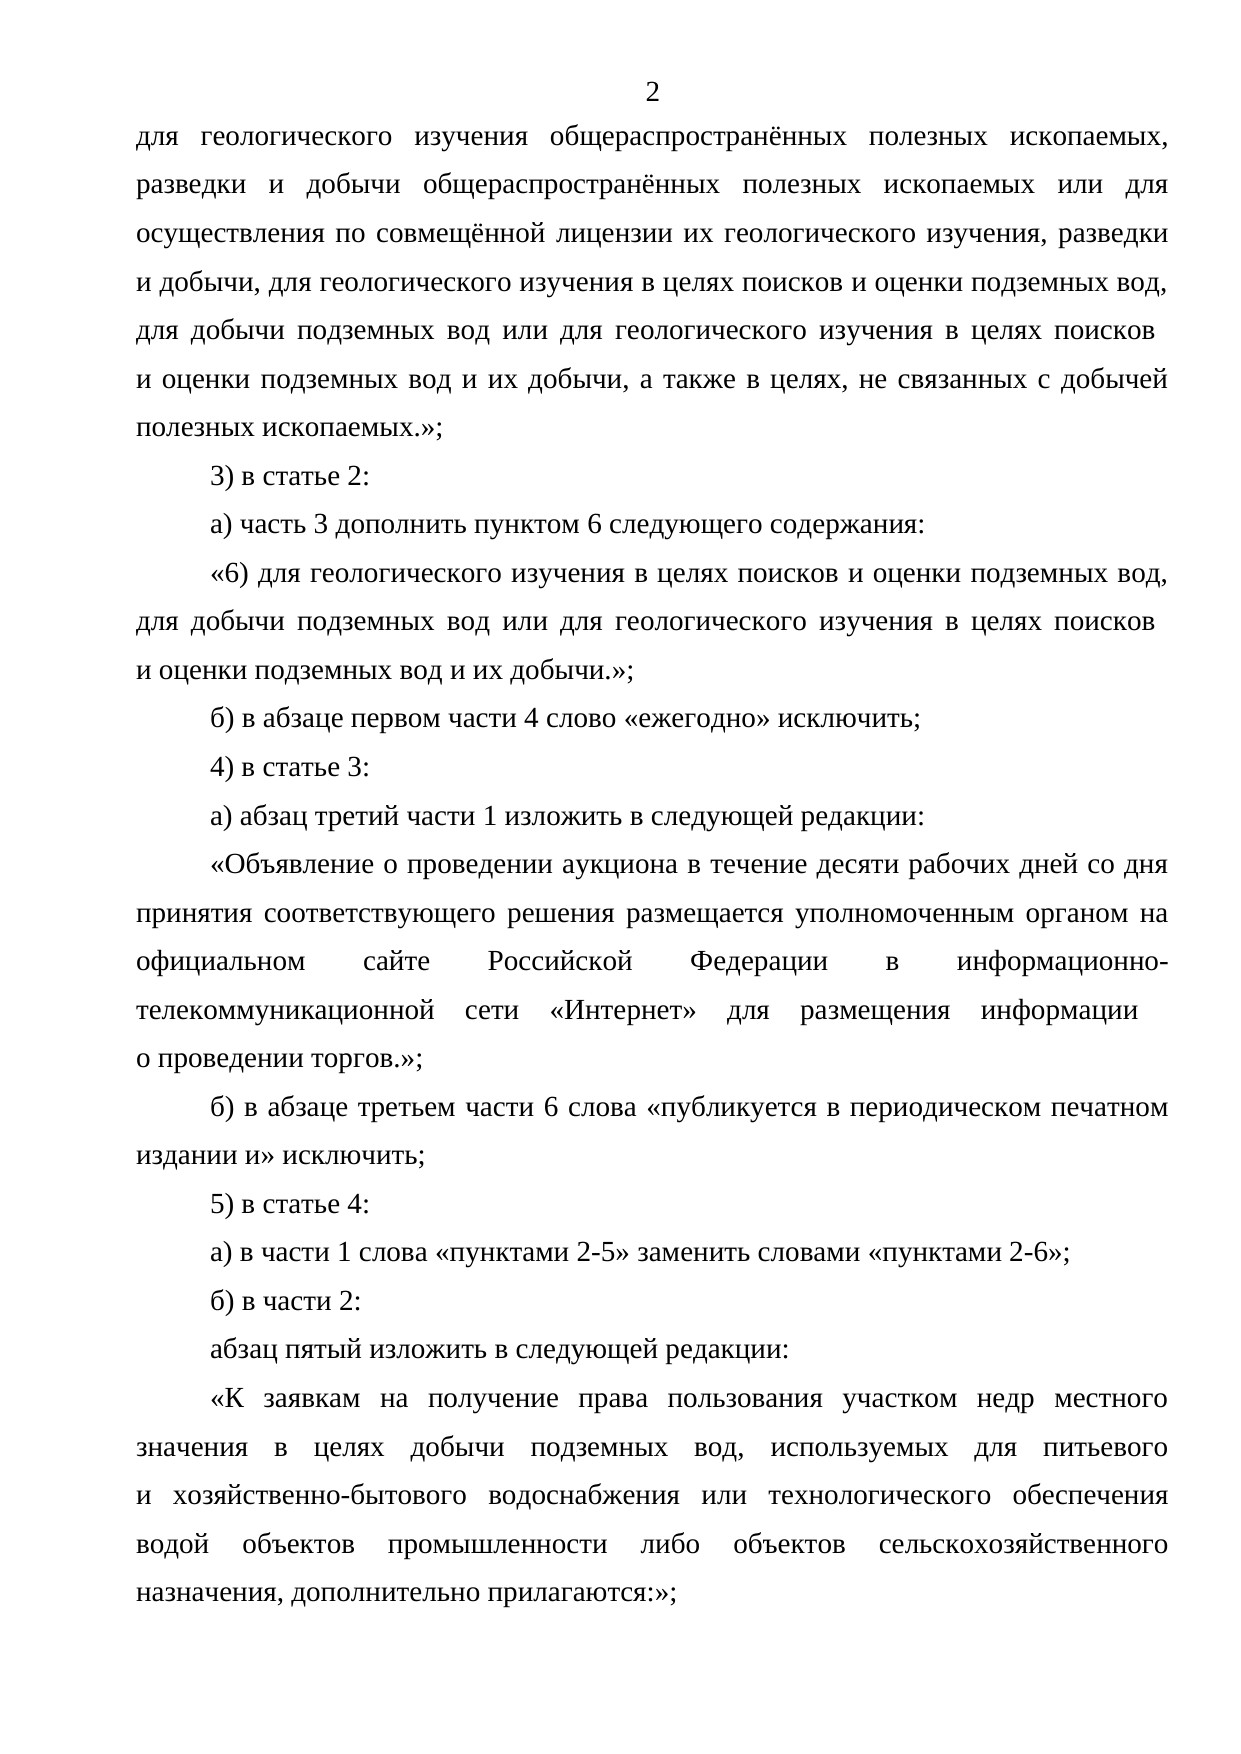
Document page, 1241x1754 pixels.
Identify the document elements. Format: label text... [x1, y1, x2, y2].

text «6) для геологического изучения в целях поисков и оценки подземных вод, для добычи подземных вод или для геологического изучения в целях поисков и оценки подземных вод и их добычи.»; [136, 555, 1169, 686]
text б) в абзаце первом части 4 слово «ежегодно» исключить; [210, 701, 1169, 734]
text 3) в статье 2: [210, 458, 1169, 491]
text «Объявление о проведении аукциона в течение десяти рабочих дней со дня принятия соответствующего решения размещается уполномоченным органом на официальном сайте Российской Федерации в информационно-телекоммуникационной сети «Интернет» для размещения информации о проведении торгов.»; [136, 846, 1169, 1074]
text б) в части 2: [136, 1283, 1169, 1317]
text «К заявкам на получение права пользования участком недр местного значения в целях добычи подземных вод, используемых для питьевого и хозяйственно-бытового водоснабжения или технологического обеспечения водой объектов промышленности либо объектов сельскохозяйственного назначения, дополнительно прилагаются:»; [136, 1380, 1169, 1608]
text 5) в статье 4: [136, 1186, 1169, 1219]
text б) в абзаце третьем части 6 слова «публикуется в периодическом печатном издании и» исключить; [136, 1089, 1169, 1171]
text 4) в статье 3: [210, 749, 1169, 783]
text а) абзац третий части 1 изложить в следующей редакции: [136, 798, 1169, 831]
text а) часть 3 дополнить пунктом 6 следующего содержания: [210, 506, 1169, 540]
text а) в части 1 слова «пунктами 2-5» заменить словами «пунктами 2-6»; [136, 1234, 1169, 1268]
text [136, 118, 1169, 443]
text абзац пятый изложить в следующей редакции: [136, 1332, 1169, 1365]
